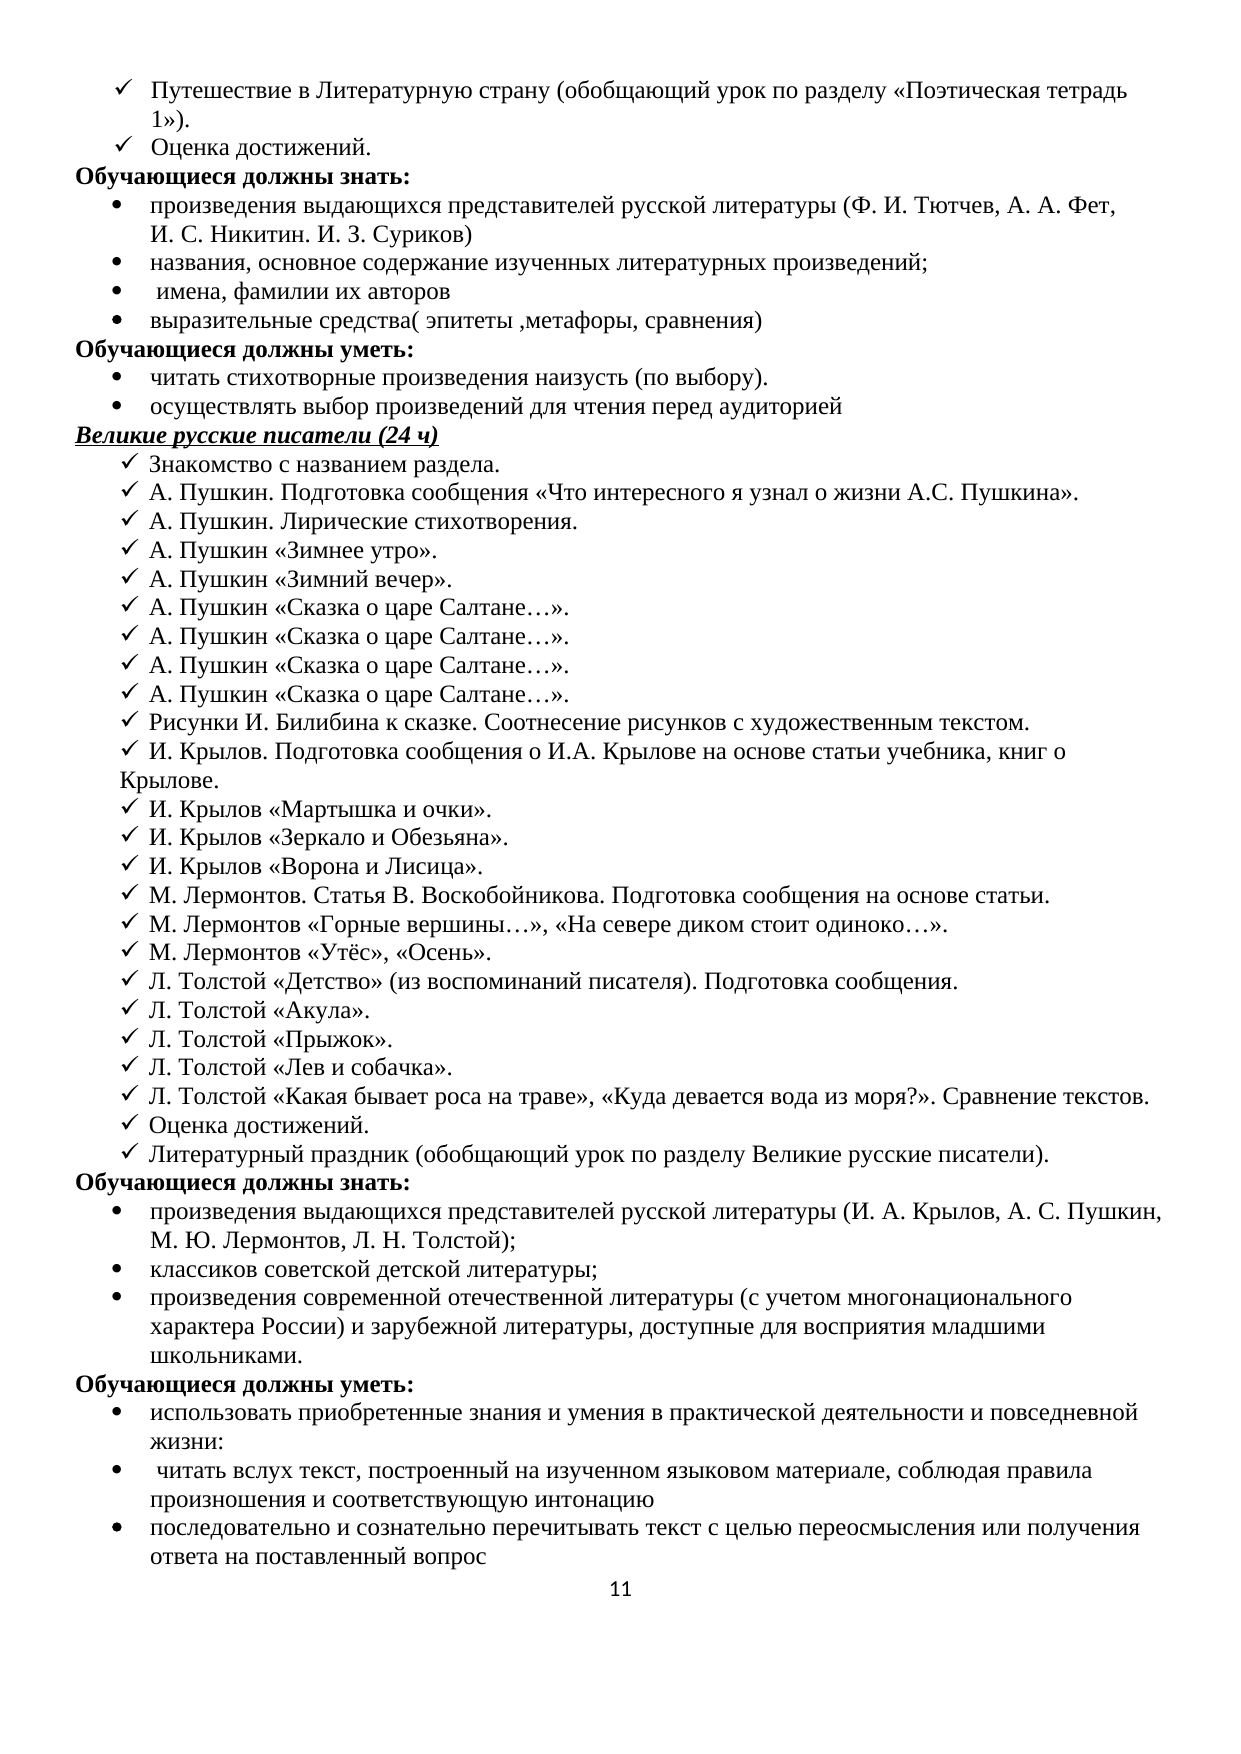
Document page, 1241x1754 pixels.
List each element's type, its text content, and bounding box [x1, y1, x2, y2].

list А. Пушкин «Сказка о царе Салтане…». [119, 592, 1165, 621]
list читать стихотворные произведения наизусть (по выбору). [112, 362, 1165, 391]
text Обучающиеся должны знать: [75, 161, 1165, 190]
list Рисунки И. Билибина к сказке. Соотнесение рисунков с художественным текстом. [119, 707, 1165, 736]
list М. Лермонтов «Горные вершины…», «На севере диком стоит одиноко…». [119, 909, 1165, 937]
list И. Крылов «Мартышка и очки». [119, 794, 1165, 822]
list имена, фамилии их авторов [112, 276, 1165, 305]
list Знакомство с названием раздела. [119, 449, 1165, 477]
list выразительные средства( эпитеты ,метафоры, сравнения) [112, 305, 1165, 334]
list произведения выдающихся представителей русской литературы (Ф. И. Тютчев, А. А. Фет, И. С. Никитин. И. З. Суриков) [112, 190, 1165, 247]
text Обучающиеся должны уметь: [75, 1369, 1165, 1397]
list М. Лермонтов «Утёс», «Осень». [119, 937, 1165, 966]
list А. Пушкин «Сказка о царе Салтане…». [119, 679, 1165, 707]
list Л. Толстой «Прыжок». [119, 1024, 1165, 1052]
list А. Пушкин «Зимний вечер». [119, 564, 1165, 592]
list М. Лермонтов. Статья В. Воскобойникова. Подготовка сообщения на основе статьи. [119, 880, 1165, 909]
list А. Пушкин. Подготовка сообщения «Что интересного я узнал о жизни А.С. Пушкина». [119, 477, 1165, 506]
list Оценка достижений. [119, 1110, 1165, 1139]
list последовательно и сознательно перечитывать текст с целью переосмысления или получения ответа на поставленный вопрос [112, 1512, 1165, 1570]
list А. Пушкин «Сказка о царе Салтане…». [119, 621, 1165, 650]
list использовать приобретенные знания и умения в практической деятельности и повседневной жизни: [112, 1397, 1165, 1455]
list И. Крылов «Зеркало и Обезьяна». [119, 822, 1165, 851]
list А. Пушкин «Сказка о царе Салтане…». [119, 650, 1165, 679]
list классиков советской детской литературы; [112, 1254, 1165, 1282]
list И. Крылов. Подготовка сообщения о И.А. Крылове на основе статьи учебника, книг о Крылове. [119, 736, 1165, 794]
text Обучающиеся должны уметь: [75, 334, 1165, 362]
list Литературный праздник (обобщающий урок по разделу Великие русские писатели). [119, 1139, 1165, 1167]
list Л. Толстой «Лев и собачка». [119, 1052, 1165, 1081]
list произведения современной отечественной литературы (с учетом многонационального характера России) и зарубежной литературы, доступные для восприятия младшими школьниками. [112, 1282, 1165, 1369]
list Оценка достижений. [113, 132, 1165, 161]
list читать вслух текст, построенный на изученном языковом материале, соблюдая правила произношения и соответствующую интонацию [112, 1455, 1165, 1512]
list Л. Толстой «Детство» (из воспоминаний писателя). Подготовка сообщения. [119, 966, 1165, 995]
list Путешествие в Литературную страну (обобщающий урок по разделу «Поэтическая тетрадь 1»). [113, 75, 1165, 132]
list осуществлять выбор произведений для чтения перед аудиторией [112, 391, 1165, 420]
text Обучающиеся должны знать: [75, 1167, 1165, 1196]
list А. Пушкин. Лирические стихотворения. [119, 506, 1165, 535]
list А. Пушкин «Зимнее утро». [119, 535, 1165, 564]
list названия, основное содержание изученных литературных произведений; [112, 247, 1165, 276]
list произведения выдающихся представителей русской литературы (И. А. Крылов, А. С. Пушкин, М. Ю. Лермонтов, Л. Н. Толстой); [112, 1196, 1165, 1254]
list Л. Толстой «Акула». [119, 995, 1165, 1024]
text Великие русские писатели (24 ч) [75, 420, 1165, 449]
list Л. Толстой «Какая бывает роса на траве», «Куда девается вода из моря?». Сравнение текстов. [119, 1081, 1165, 1110]
list И. Крылов «Ворона и Лисица». [119, 851, 1165, 880]
